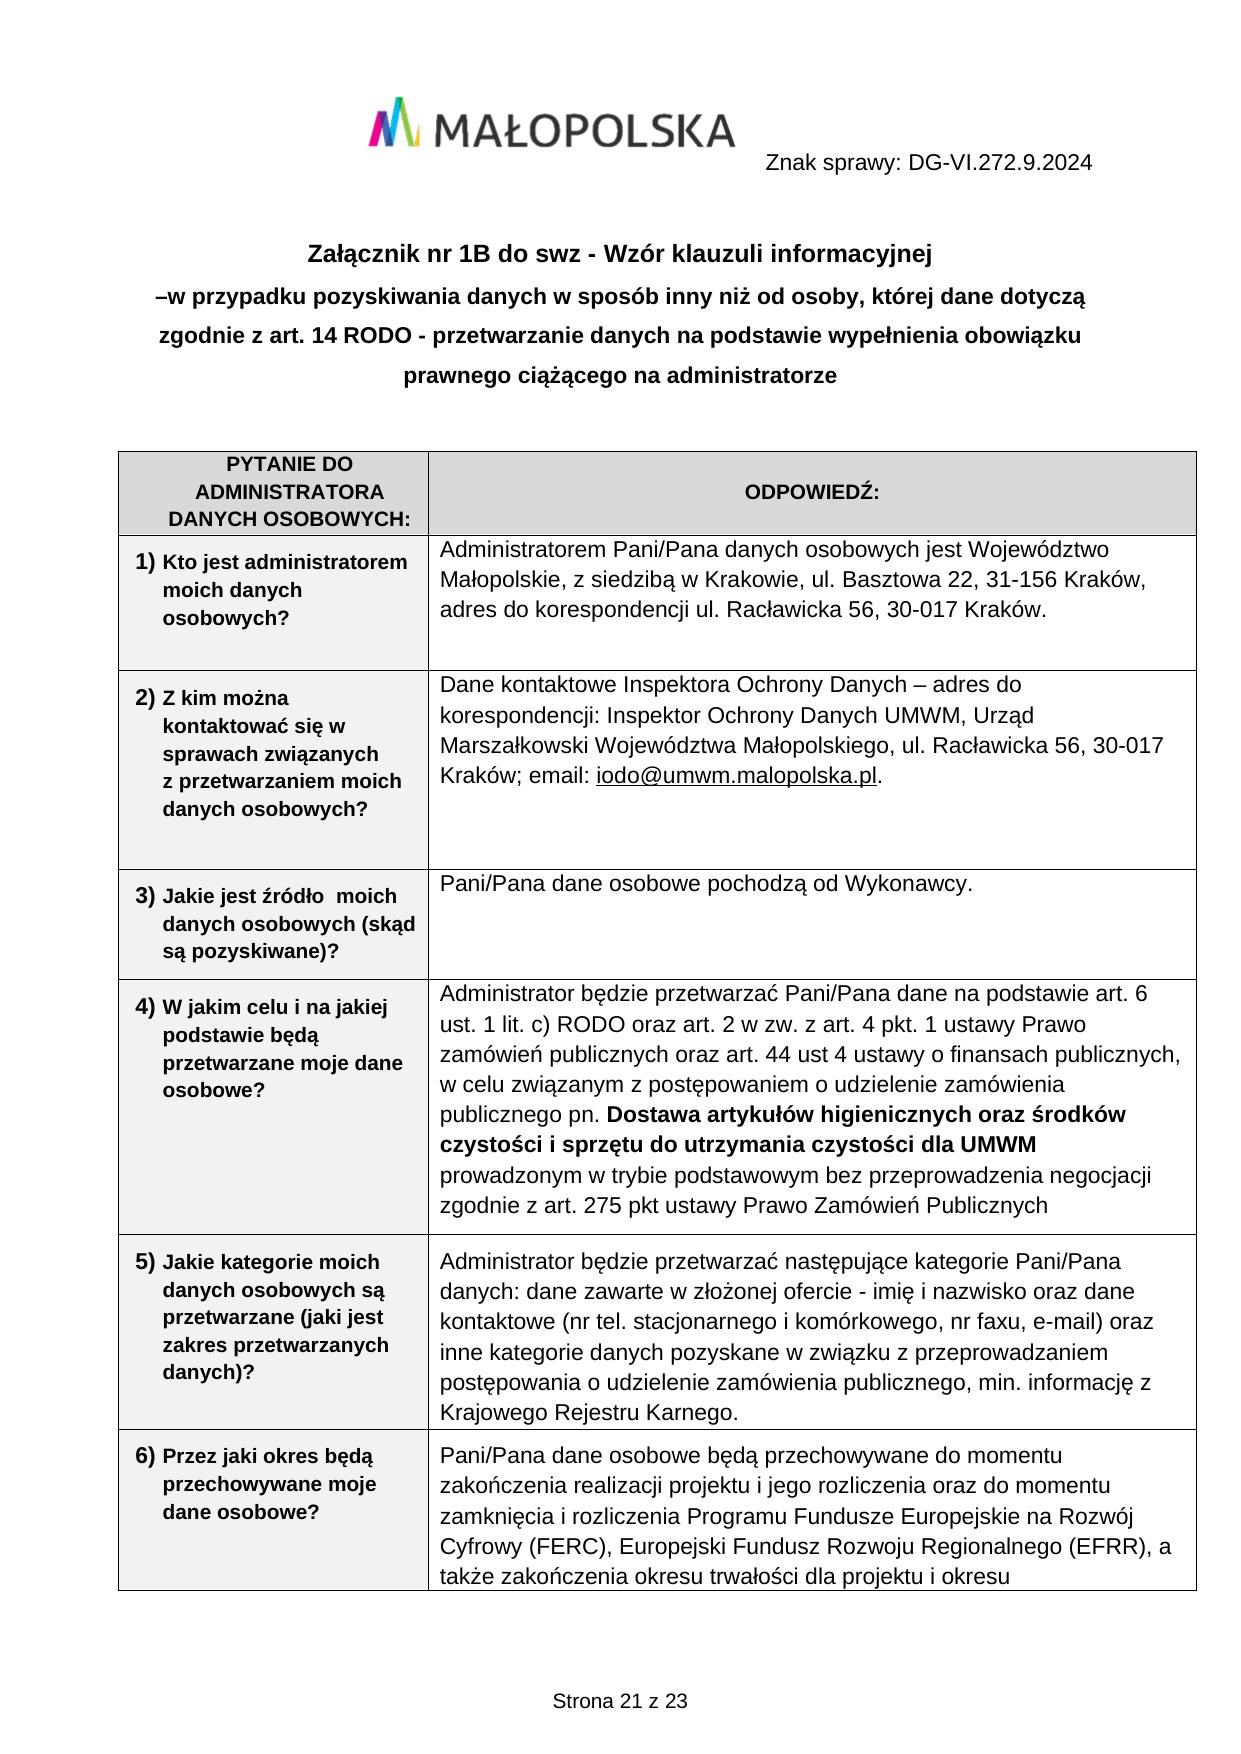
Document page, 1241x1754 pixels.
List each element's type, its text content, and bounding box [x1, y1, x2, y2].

table_header ODPOWIEDŹ: [429, 452, 1196, 534]
table_cell Administrator będzie przetwarzać Pani/Pana dane na podstawie art. 6 ust. 1 lit. c) RODO oraz art. 2 w zw. z art. 4 pkt. 1 ustawy Prawo zamówień publicznych oraz art. 44 ust 4 ustawy o finansach publicznych, w celu związanym z postępowaniem o udzielenie zamówienia publicznego pn. Dostawa artykułów higienicznych oraz środków czystości i sprzętu do utrzymania czystości dla UMWM prowadzonym w trybie podstawowym bez przeprowadzenia negocjacji zgodnie z art. 275 pkt ustawy Prawo Zamówień Publicznych [429, 980, 1196, 1234]
table_cell Administratorem Pani/Pana danych osobowych jest Województwo Małopolskie, z siedzibą w Krakowie, ul. Basztowa 22, 31-156 Kraków, adres do korespondencji ul. Racławicka 56, 30-017 Kraków. [429, 536, 1196, 670]
table_cell Z kim można kontaktować się w sprawach związanych z przetwarzaniem moich danych osobowych? [119, 671, 428, 868]
table_header PYTANIE DO ADMINISTRATORA DANYCH OSOBOWYCH: [119, 452, 428, 534]
subtitle Załącznik nr 1B do swz - Wzór klauzuli informacyjnej [148, 239, 1093, 268]
table_cell Jakie jest źródło moich danych osobowych (skąd są pozyskiwane)? [119, 870, 428, 979]
table_cell Kto jest administratorem moich danych osobowych? [119, 536, 428, 670]
table_cell Przez jaki okres będą przechowywane moje dane osobowe? [119, 1430, 428, 1589]
text –w przypadku pozyskiwania danych w sposób inny niż od osoby, której dane dotyczą zgodnie z art. 14 RODO - przetwarzanie danych na podstawie wypełnienia obowiązku prawnego ciążącego na administratorze [148, 283, 1093, 388]
picture [338, 73, 766, 171]
table_cell Administrator będzie przetwarzać następujące kategorie Pani/Pana danych: dane zawarte w złożonej ofercie - imię i nazwisko oraz dane kontaktowe (nr tel. stacjonarnego i komórkowego, nr faxu, e-mail) oraz inne kategorie danych pozyskane w związku z przeprowadzaniem postępowania o udzielenie zamówienia publicznego, min. informację z Krajowego Rejestru Karnego. [429, 1235, 1196, 1429]
table_cell Dane kontaktowe Inspektora Ochrony Danych – adres do korespondencji: Inspektor Ochrony Danych UMWM, Urząd Marszałkowski Województwa Małopolskiego, ul. Racławicka 56, 30-017 Kraków; email: iodo@umwm.malopolska.pl. [429, 671, 1196, 868]
table_cell Pani/Pana dane osobowe pochodzą od Wykonawcy. [429, 870, 1196, 979]
table_cell W jakim celu i na jakiej podstawie będą przetwarzane moje dane osobowe? [119, 980, 428, 1234]
table_cell Jakie kategorie moich danych osobowych są przetwarzane (jaki jest zakres przetwarzanych danych)? [119, 1235, 428, 1429]
